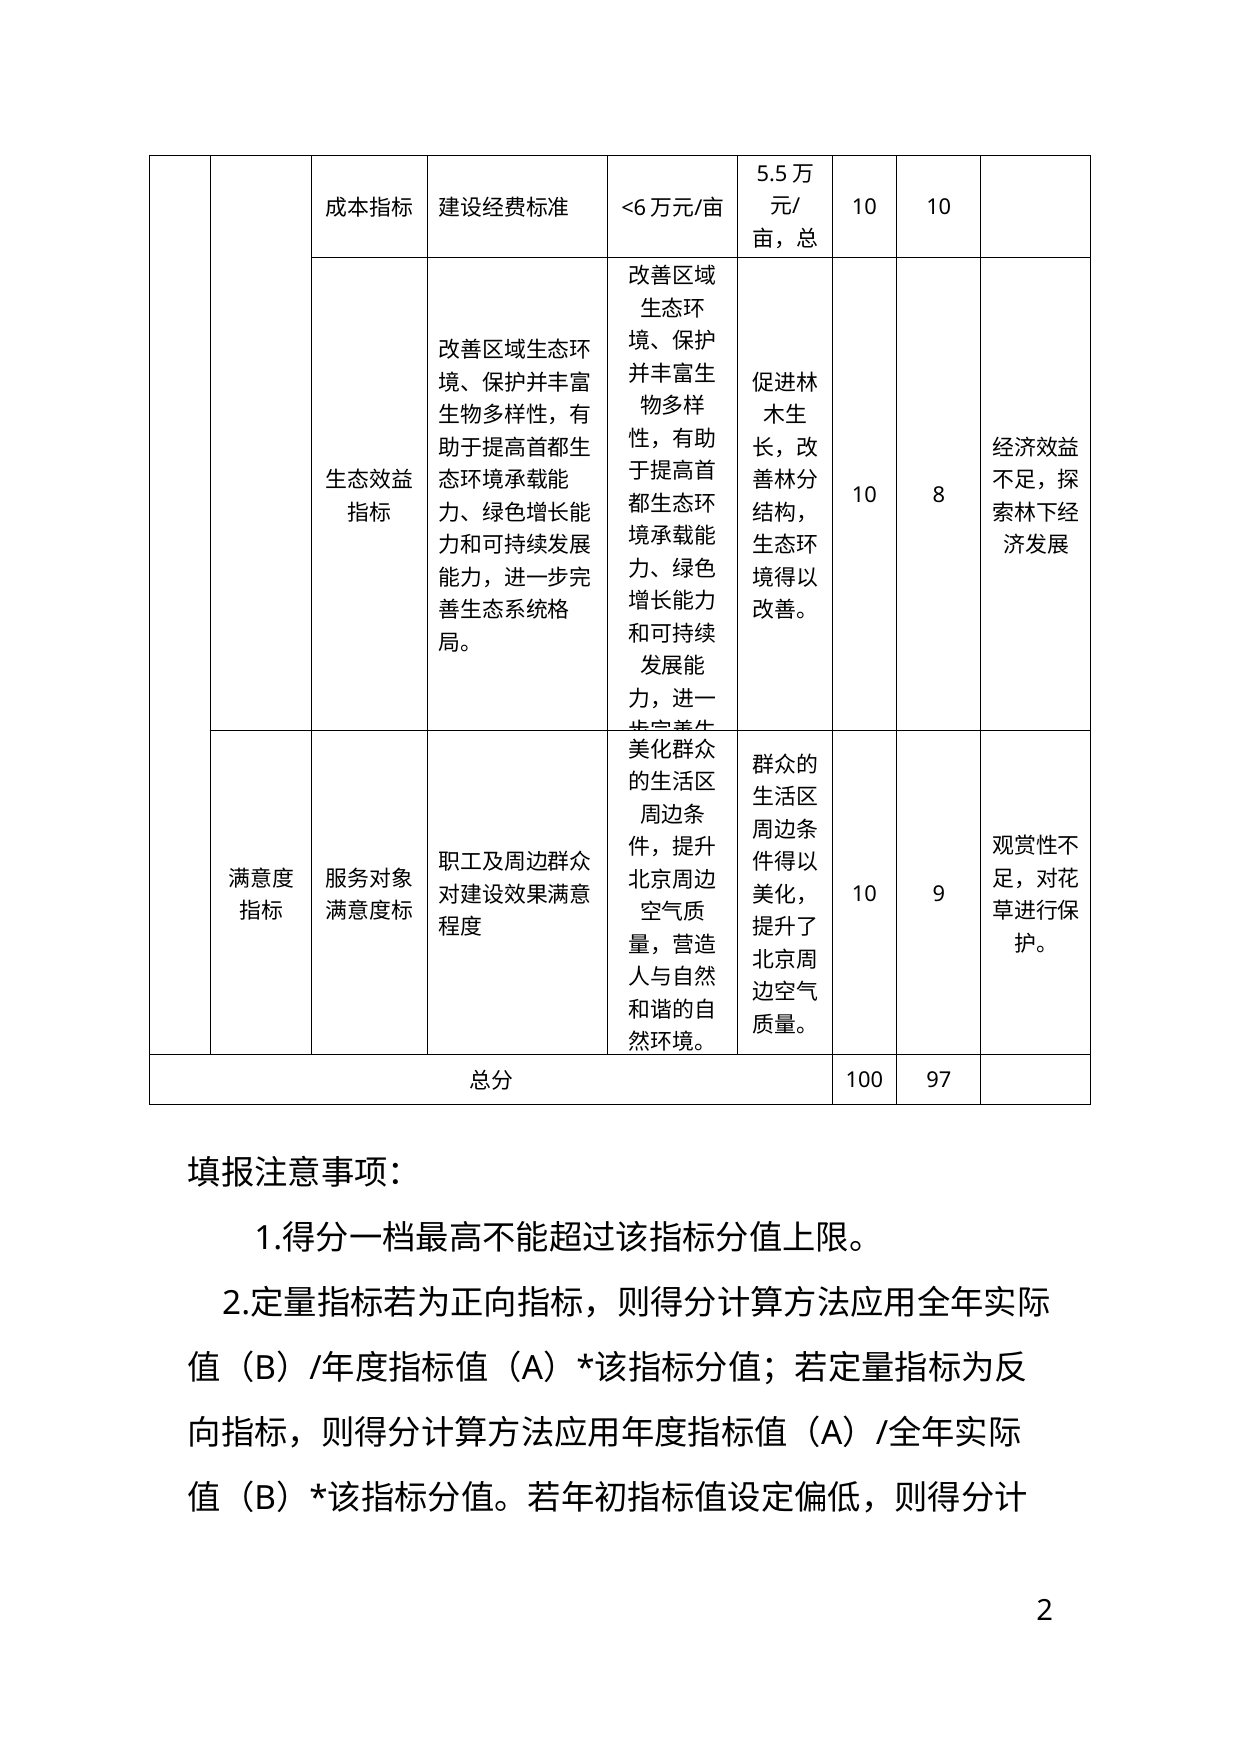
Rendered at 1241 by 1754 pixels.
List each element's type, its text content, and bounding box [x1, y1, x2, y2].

table_cell 97 [897, 1055, 980, 1104]
table_cell 促进林木生长，改善林分结构，生态环境得以改善。 [738, 258, 832, 730]
table_cell 美化群众的生活区周边条件，提升北京周边空气质量，营造人与自然和谐的自然环境。 [608, 731, 737, 1054]
table_cell 建设经费标准 [428, 156, 607, 257]
table_cell 10 [833, 156, 896, 257]
table_cell 改善区域生态环境、保护并丰富生物多样性，有助于提高首都生态环境承载能力、绿色增长能力和可持续发展能力，进一步完善生态系统格局。 [608, 258, 737, 730]
table_cell 5.5万元/亩，总成本893万元 [738, 156, 832, 257]
table_cell 10 [897, 156, 980, 257]
text 1.得分一档最高不能超过该指标分值上限。 [187, 1202, 1053, 1267]
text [187, 1267, 1053, 1527]
table_cell 成本指标 [312, 156, 427, 257]
table_cell <6万元/亩 [608, 156, 737, 257]
table_cell 10 [833, 258, 896, 730]
table_cell 改善区域生态环境、保护并丰富生物多样性，有助于提高首都生态环境承载能力、绿色增长能力和可持续发展能力，进一步完善生态系统格局。 [428, 258, 607, 730]
table_cell 职工及周边群众对建设效果满意程度 [428, 731, 607, 1054]
table_cell 经济效益不足，探索林下经济发展 [981, 258, 1090, 730]
table_cell [981, 1055, 1090, 1104]
table_cell 满意度 指标 [211, 731, 311, 1054]
table_cell 8 [897, 258, 980, 730]
table_cell 总分 [150, 1055, 832, 1104]
table_cell 服务对象满意度标 [312, 731, 427, 1054]
table_cell 9 [897, 731, 980, 1054]
table_cell 100 [833, 1055, 896, 1104]
table_cell 群众的生活区周边条件得以美化，提升了北京周边空气质量。 [738, 731, 832, 1054]
text 填报注意事项： [187, 1137, 1053, 1202]
table_cell 10 [833, 731, 896, 1054]
table_cell 观赏性不足，对花草进行保护。 [981, 731, 1090, 1054]
table_cell 生态效益 指标 [312, 258, 427, 730]
table_cell [981, 156, 1090, 257]
